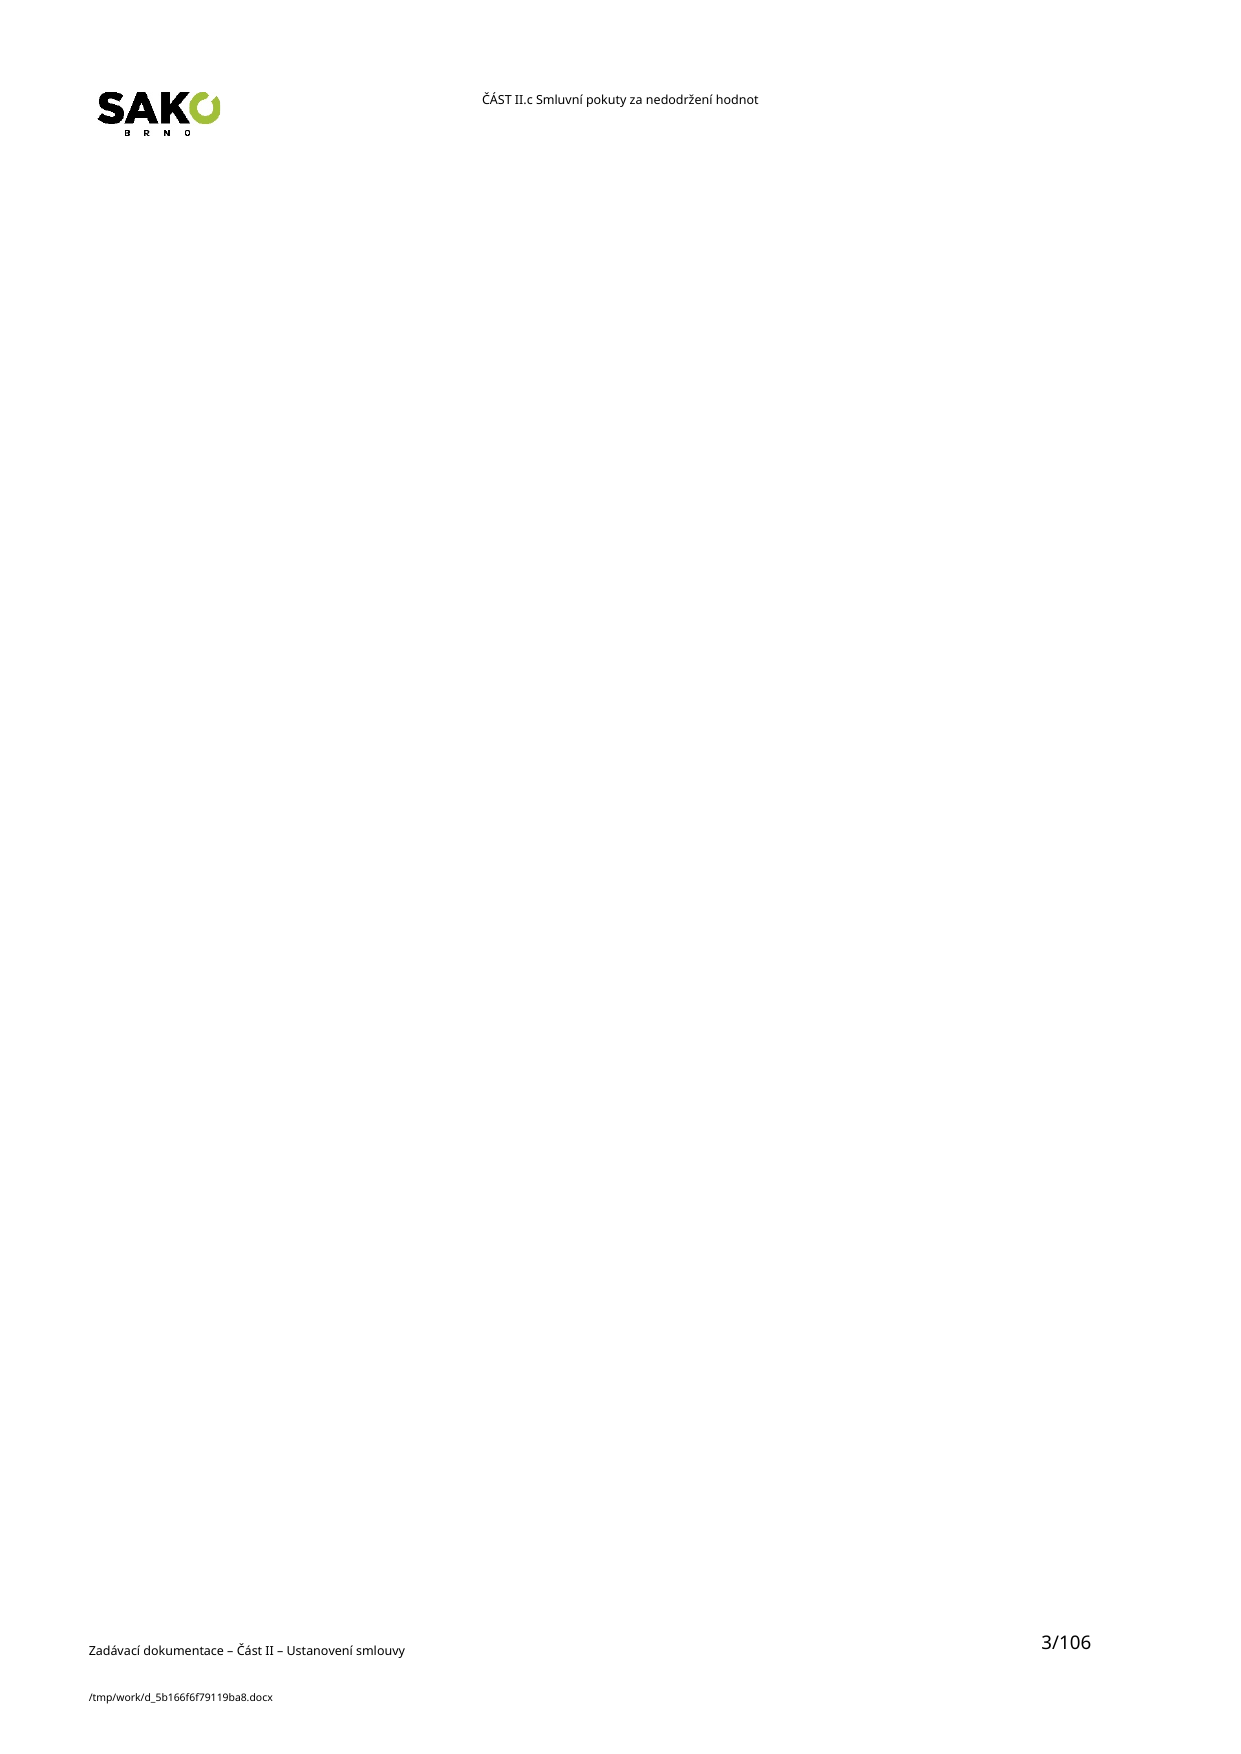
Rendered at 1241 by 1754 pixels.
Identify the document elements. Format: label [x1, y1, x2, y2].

picture [97, 92, 221, 136]
